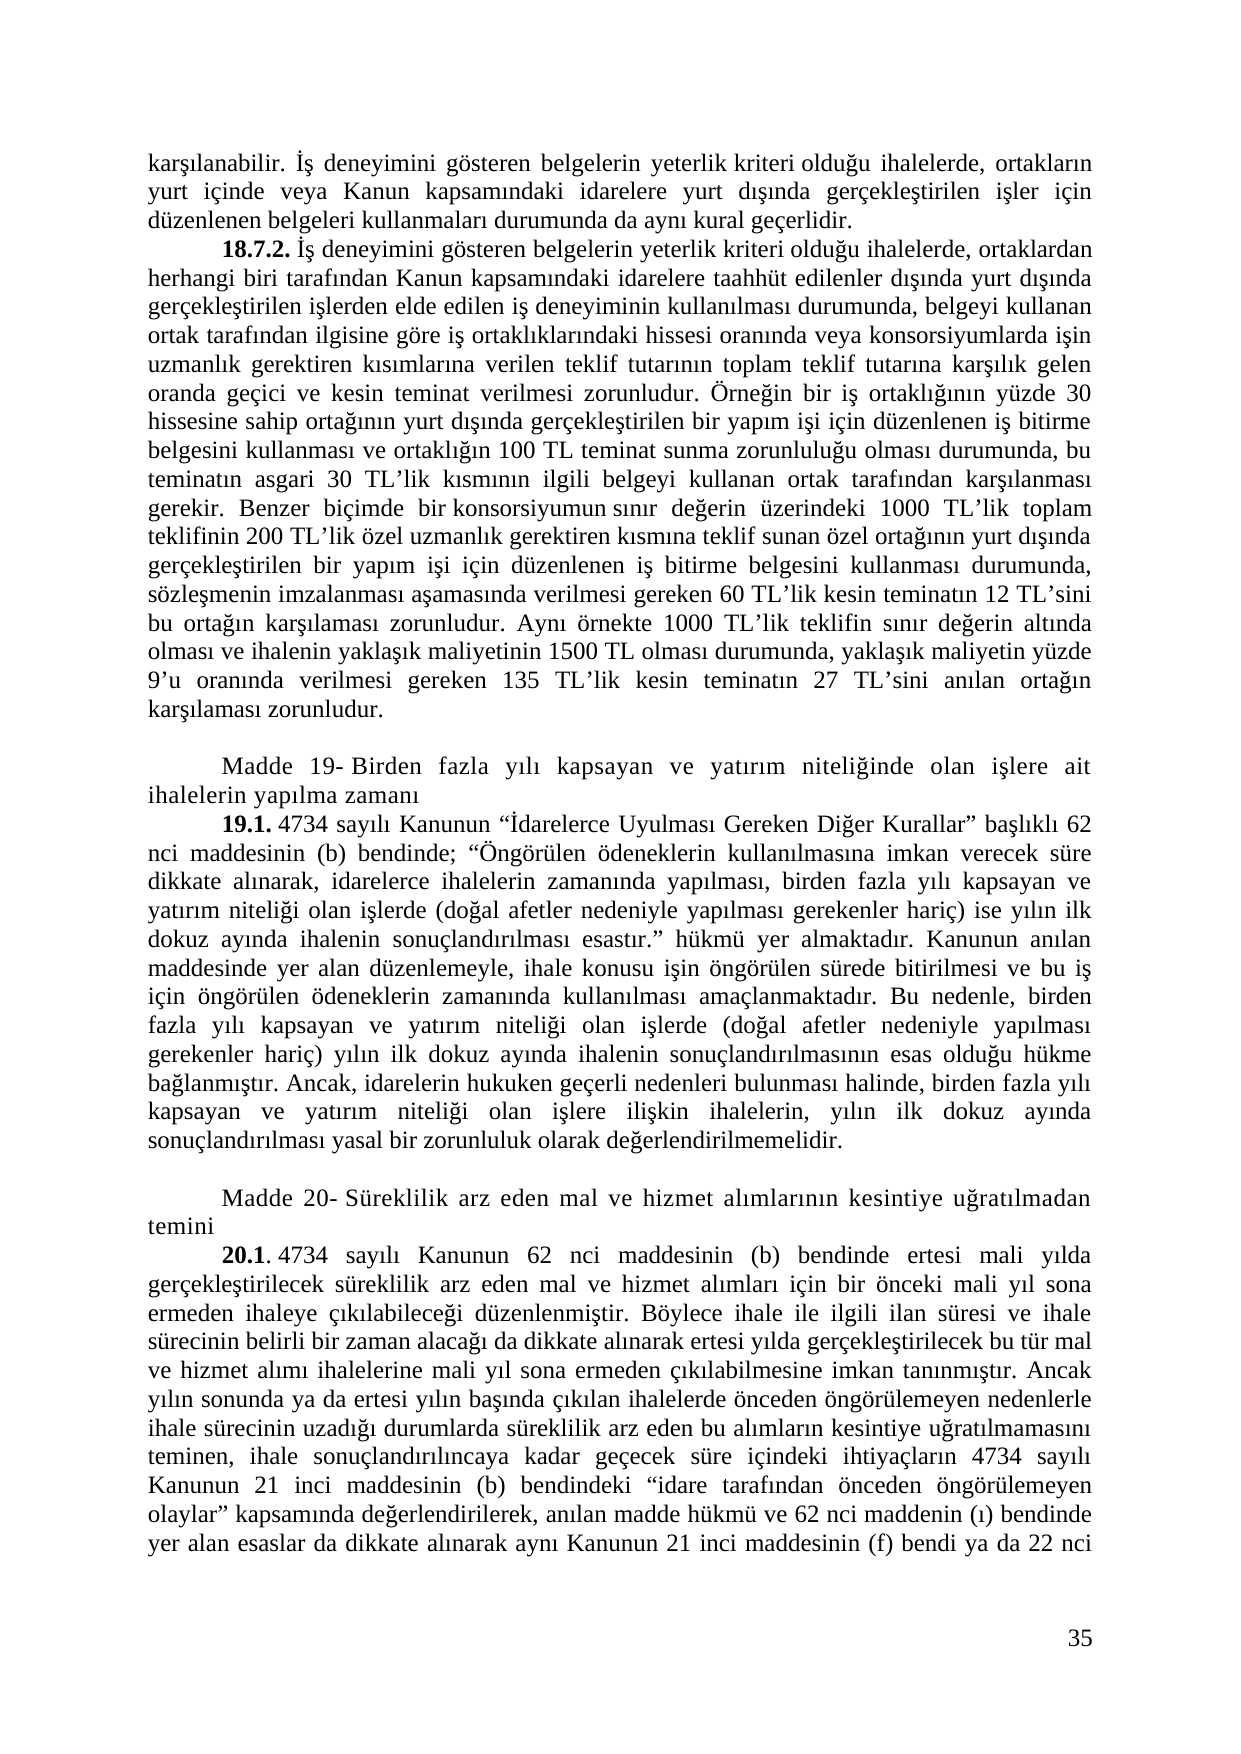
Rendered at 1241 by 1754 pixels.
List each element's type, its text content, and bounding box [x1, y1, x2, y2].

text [148, 1240, 1092, 1556]
subtitle Madde 20- Süreklilik arz eden mal ve hizmet alımlarının kesintiye uğratılmadan temini [148, 1183, 1092, 1240]
text 19.1. 4734 sayılı Kanunun “İdarelerce Uyulması Gereken Diğer Kurallar” başlıklı 62 nci maddesinin (b) bendinde; “Öngörülen ödeneklerin kullanılmasına imkan verecek süre dikkate alınarak, idarelerce ihalelerin zamanında yapılması, birden fazla yılı kapsayan ve yatırım niteliği olan işlerde (doğal afetler nedeniyle yapılması gerekenler hariç) ise yılın ilk dokuz ayında ihalenin sonuçlandırılması esastır.” hükmü yer almaktadır. Kanunun anılan maddesinde yer alan düzenlemeyle, ihale konusu işin öngörülen sürede bitirilmesi ve bu iş için öngörülen ödeneklerin zamanında kullanılması amaçlanmaktadır. Bu nedenle, birden fazla yılı kapsayan ve yatırım niteliği olan işlerde (doğal afetler nedeniyle yapılması gerekenler hariç) yılın ilk dokuz ayında ihalenin sonuçlandırılmasının esas olduğu hükme bağlanmıştır. Ancak, idarelerin hukuken geçerli nedenleri bulunması halinde, birden fazla yılı kapsayan ve yatırım niteliği olan işlere ilişkin ihalelerin, yılın ilk dokuz ayında sonuçlandırılması yasal bir zorunluluk olarak değerlendirilmemelidir. [148, 809, 1092, 1154]
subtitle Madde 19- Birden fazla yılı kapsayan ve yatırım niteliğinde olan işlere ait ihalelerin yapılma zamanı [148, 751, 1092, 809]
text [148, 148, 1092, 234]
text 18.7.2. İş deneyimini gösteren belgelerin yeterlik kriteri olduğu ihalelerde, ortaklardan herhangi biri tarafından Kanun kapsamındaki idarelere taahhüt edilenler dışında yurt dışında gerçekleştirilen işlerden elde edilen iş deneyiminin kullanılması durumunda, belgeyi kullanan ortak tarafından ilgisine göre iş ortaklıklarındaki hissesi oranında veya konsorsiyumlarda işin uzmanlık gerektiren kısımlarına verilen teklif tutarının toplam teklif tutarına karşılık gelen oranda geçici ve kesin teminat verilmesi zorunludur. Örneğin bir iş ortaklığının yüzde 30 hissesine sahip ortağının yurt dışında gerçekleştirilen bir yapım işi için düzenlenen iş bitirme belgesini kullanması ve ortaklığın 100 TL teminat sunma zorunluluğu olması durumunda, bu teminatın asgari 30 TL’lik kısmının ilgili belgeyi kullanan ortak tarafından karşılanması gerekir. Benzer biçimde bir konsorsiyumun sınır değerin üzerindeki 1000 TL’lik toplam teklifinin 200 TL’lik özel uzmanlık gerektiren kısmına teklif sunan özel ortağının yurt dışında gerçekleştirilen bir yapım işi için düzenlenen iş bitirme belgesini kullanması durumunda, sözleşmenin imzalanması aşamasında verilmesi gereken 60 TL’lik kesin teminatın 12 TL’sini bu ortağın karşılaması zorunludur. Aynı örnekte 1000 TL’lik teklifin sınır değerin altında olması ve ihalenin yaklaşık maliyetinin 1500 TL olması durumunda, yaklaşık maliyetin yüzde 9’u oranında verilmesi gereken 135 TL’lik kesin teminatın 27 TL’sini anılan ortağın karşılaması zorunludur. [148, 234, 1092, 723]
